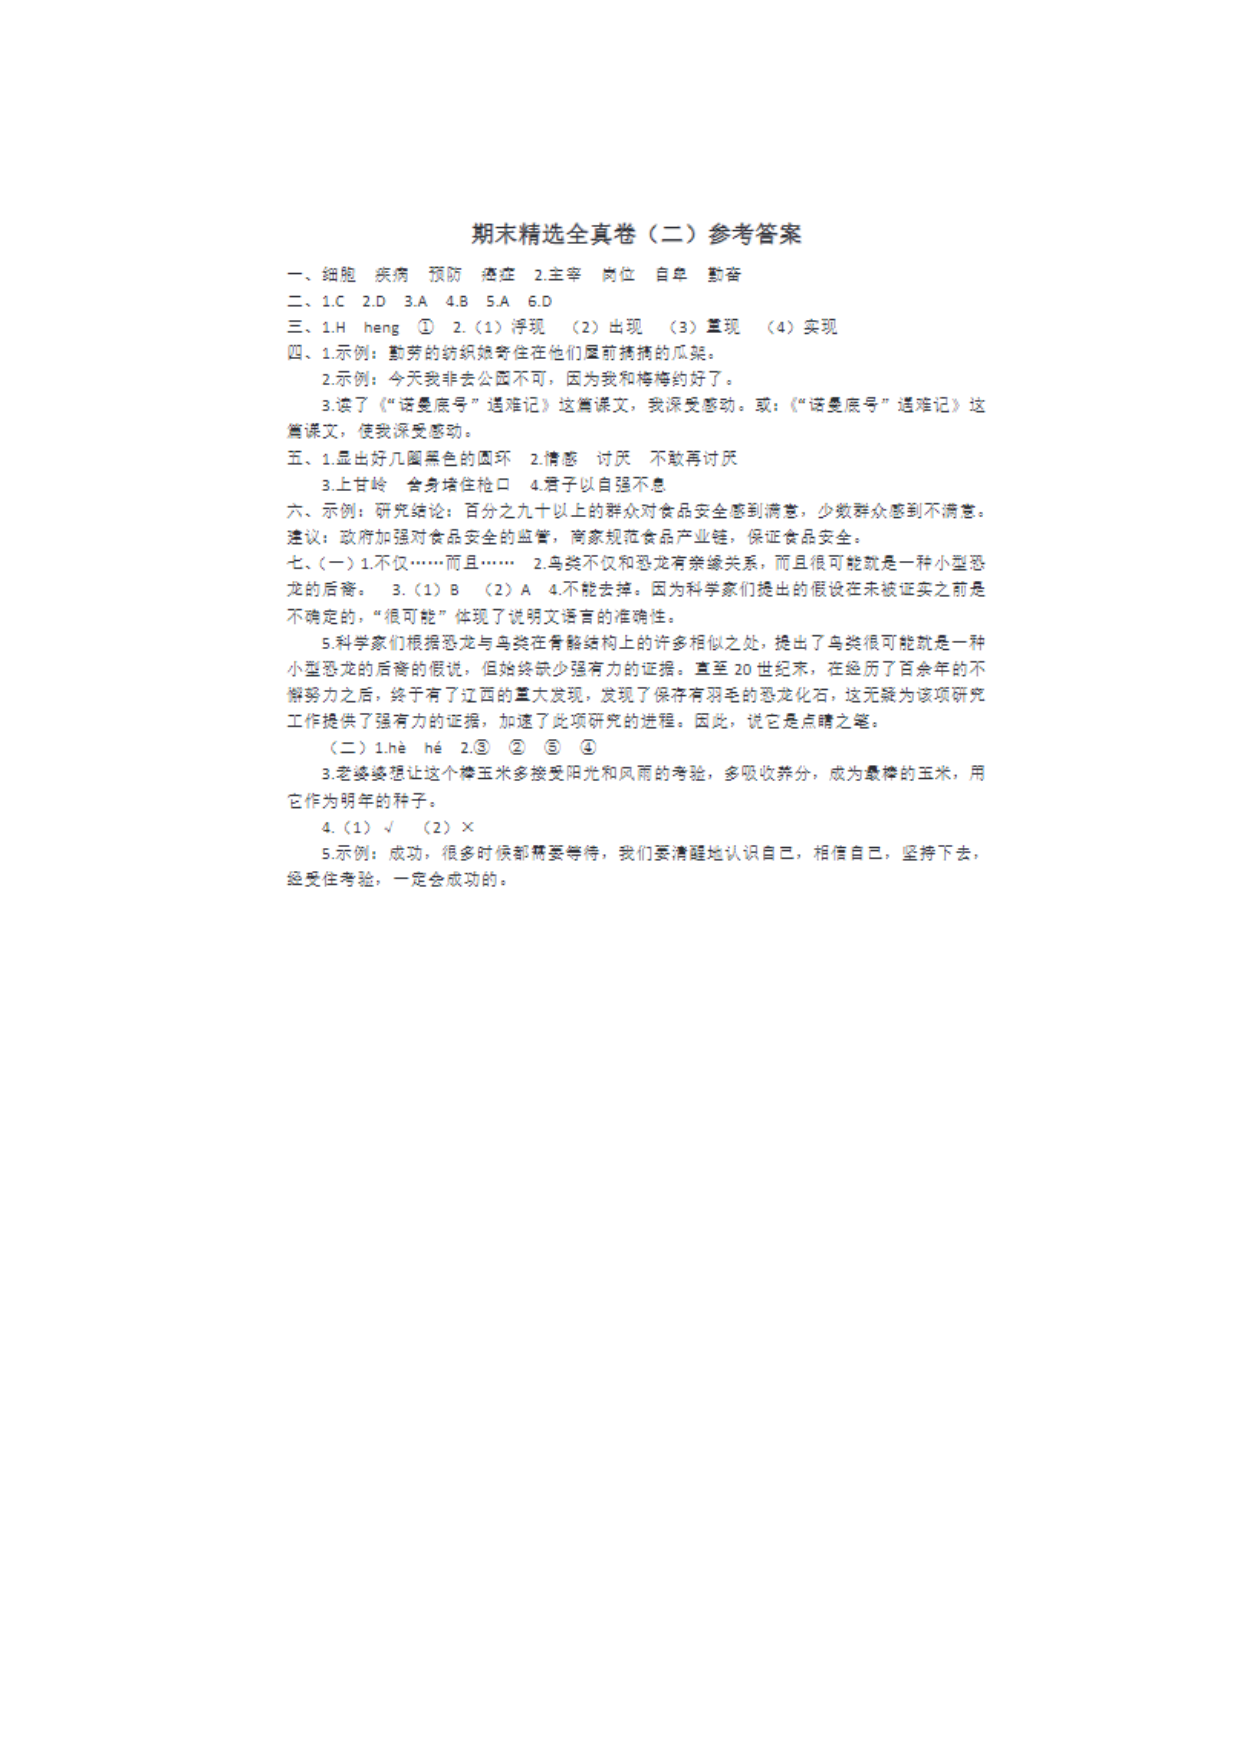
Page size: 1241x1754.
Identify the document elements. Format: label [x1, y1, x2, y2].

picture [187, 162, 1052, 979]
